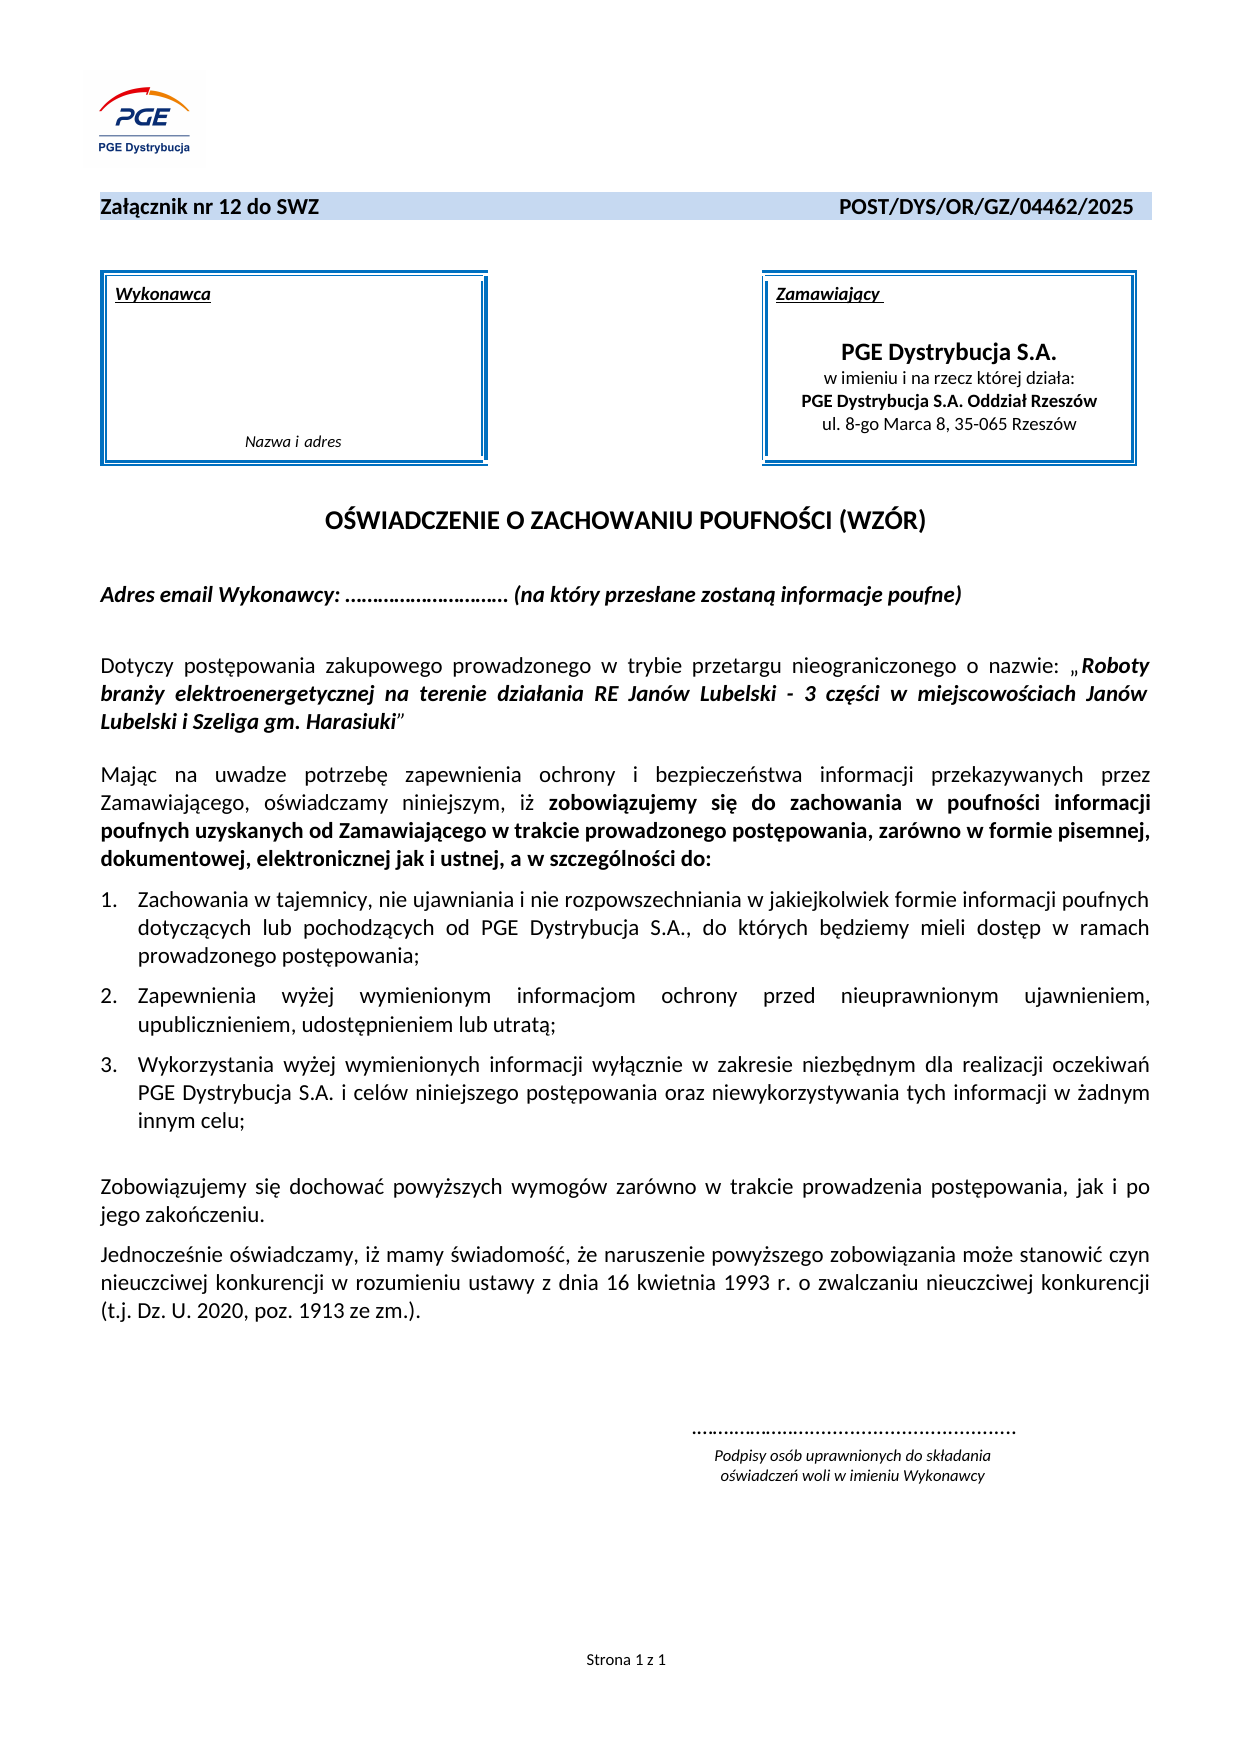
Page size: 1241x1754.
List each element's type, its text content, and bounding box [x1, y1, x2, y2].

text Adres email Wykonawcy: ………………………… (na który przesłane zostaną informacje poufne) [100, 580, 1152, 608]
list Wykorzystania wyżej wymienionych informacji wyłącznie w zakresie niezbędnym dla realizacji oczekiwań PGE Dystrybucja S.A. i celów niniejszego postępowania oraz niewykorzystywania tych informacji w żadnym innym celu; [100, 1050, 1152, 1134]
table_header [484, 270, 765, 459]
table_header Wykonawca Nazwa i adres [104, 273, 484, 459]
text .…….………..….................................... [100, 1412, 1149, 1440]
text Zobowiązujemy się dochować powyższych wymogów zarówno w trakcie prowadzenia postępowania, jak i po jego zakończeniu. [100, 1172, 1152, 1228]
text oświadczeń woli w imieniu Wykonawcy [100, 1466, 1144, 1486]
picture [82, 70, 207, 168]
list Zapewnienia wyżej wymienionym informacjom ochrony przed nieuprawnionym ujawnieniem, upublicznieniem, udostępnieniem lub utratą; [100, 982, 1152, 1038]
subtitle OŚWIADCZENIE O ZACHOWANIU POUFNOŚCI (WZÓR) [100, 503, 1152, 536]
text Podpisy osób uprawnionych do składania [100, 1445, 1144, 1466]
text Dotyczy postępowania zakupowego prowadzonego w trybie przetargu nieograniczonego o nazwie: „Roboty branży elektroenergetycznej na terenie działania RE Janów Lubelski - 3 części w miejscowościach Janów Lubelski i Szeliga gm. Harasiuki” [100, 651, 1152, 736]
text Jednocześnie oświadczamy, iż mamy świadomość, że naruszenie powyższego zobowiązania może stanowić czyn nieuczciwej konkurencji w rozumieniu ustawy z dnia 16 kwietnia 1993 r. o zwalczaniu nieuczciwej konkurencji (t.j. Dz. U. 2020, poz. 1913 ze zm.). [100, 1240, 1152, 1324]
subtitle Załącznik nr 12 do SWZ POST/DYS/OR/GZ/04462/2025 [100, 192, 1152, 220]
list Zachowania w tajemnicy, nie ujawniania i nie rozpowszechniania w jakiejkolwiek formie informacji poufnych dotyczących lub pochodzących od PGE Dystrybucja S.A., do których będziemy mieli dostęp w ramach prowadzonego postępowania; [100, 885, 1152, 969]
text Mając na uwadze potrzebę zapewnienia ochrony i bezpieczeństwa informacji przekazywanych przez Zamawiającego, oświadczamy niniejszym, iż zobowiązujemy się do zachowania w poufności informacji poufnych uzyskanych od Zamawiającego w trakcie prowadzonego postępowania, zarówno w formie pisemnej, dokumentowej, elektronicznej jak i ustnej, a w szczególności do: [100, 761, 1152, 873]
table_header Zamawiający PGE Dystrybucja S.A. w imieniu i na rzecz której działa: PGE Dystrybucja S.A. Oddział Rzeszów ul. 8-go Marca 8, 35-065 Rzeszów [765, 276, 1131, 459]
